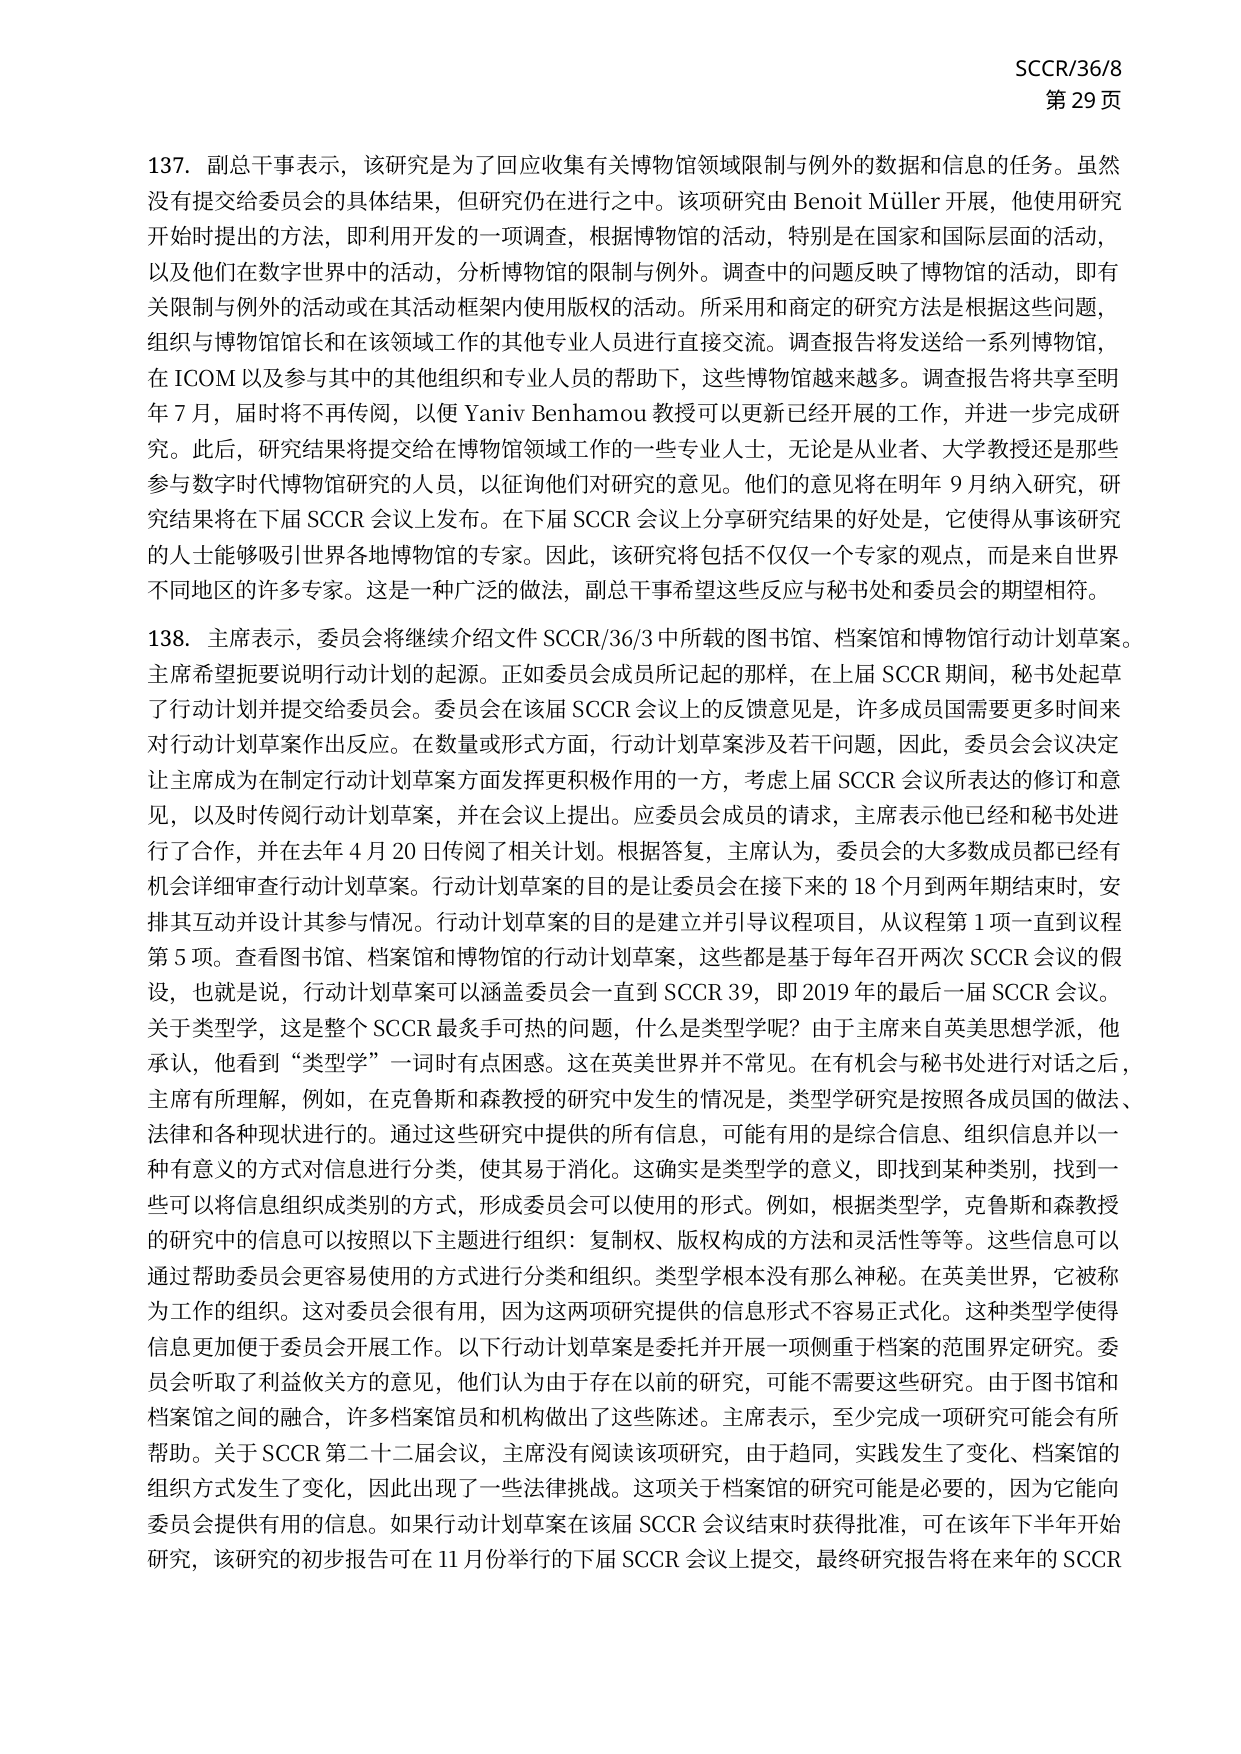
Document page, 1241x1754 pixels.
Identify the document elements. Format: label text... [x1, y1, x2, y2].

list 副总干事表示，该研究是为了回应收集有关博物馆领域限制与例外的数据和信息的任务。虽然没有提交给委员会的具体结果，但研究仍在进行之中。该项研究由Benoit Müller开展，他使用研究开始时提出的方法，即利用开发的一项调查，根据博物馆的活动，特别是在国家和国际层面的活动，以及他们在数字世界中的活动，分析博物馆的限制与例外。调查中的问题反映了博物馆的活动，即有关限制与例外的活动或在其活动框架内使用版权的活动。所采用和商定的研究方法是根据这些问题，组织与博物馆馆长和在该领域工作的其他专业人员进行直接交流。调查报告将发送给一系列博物馆，在ICOM以及参与其中的其他组织和专业人员的帮助下，这些博物馆越来越多。调查报告将共享至明年7月，届时将不再传阅，以便Yaniv Benhamou教授可以更新已经开展的工作，并进一步完成研究。此后，研究结果将提交给在博物馆领域工作的一些专业人士，无论是从业者、大学教授还是那些参与数字时代博物馆研究的人员，以征询他们对研究的意见。他们的意见将在明年9月纳入研究，研究结果将在下届SCCR会议上发布。在下届SCCR会议上分享研究结果的好处是，它使得从事该研究的人士能够吸引世界各地博物馆的专家。因此，该研究将包括不仅仅一个专家的观点，而是来自世界不同地区的许多专家。这是一种广泛的做法，副总干事希望这些反应与秘书处和委员会的期望相符。 [148, 144, 1122, 605]
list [148, 617, 1122, 1574]
